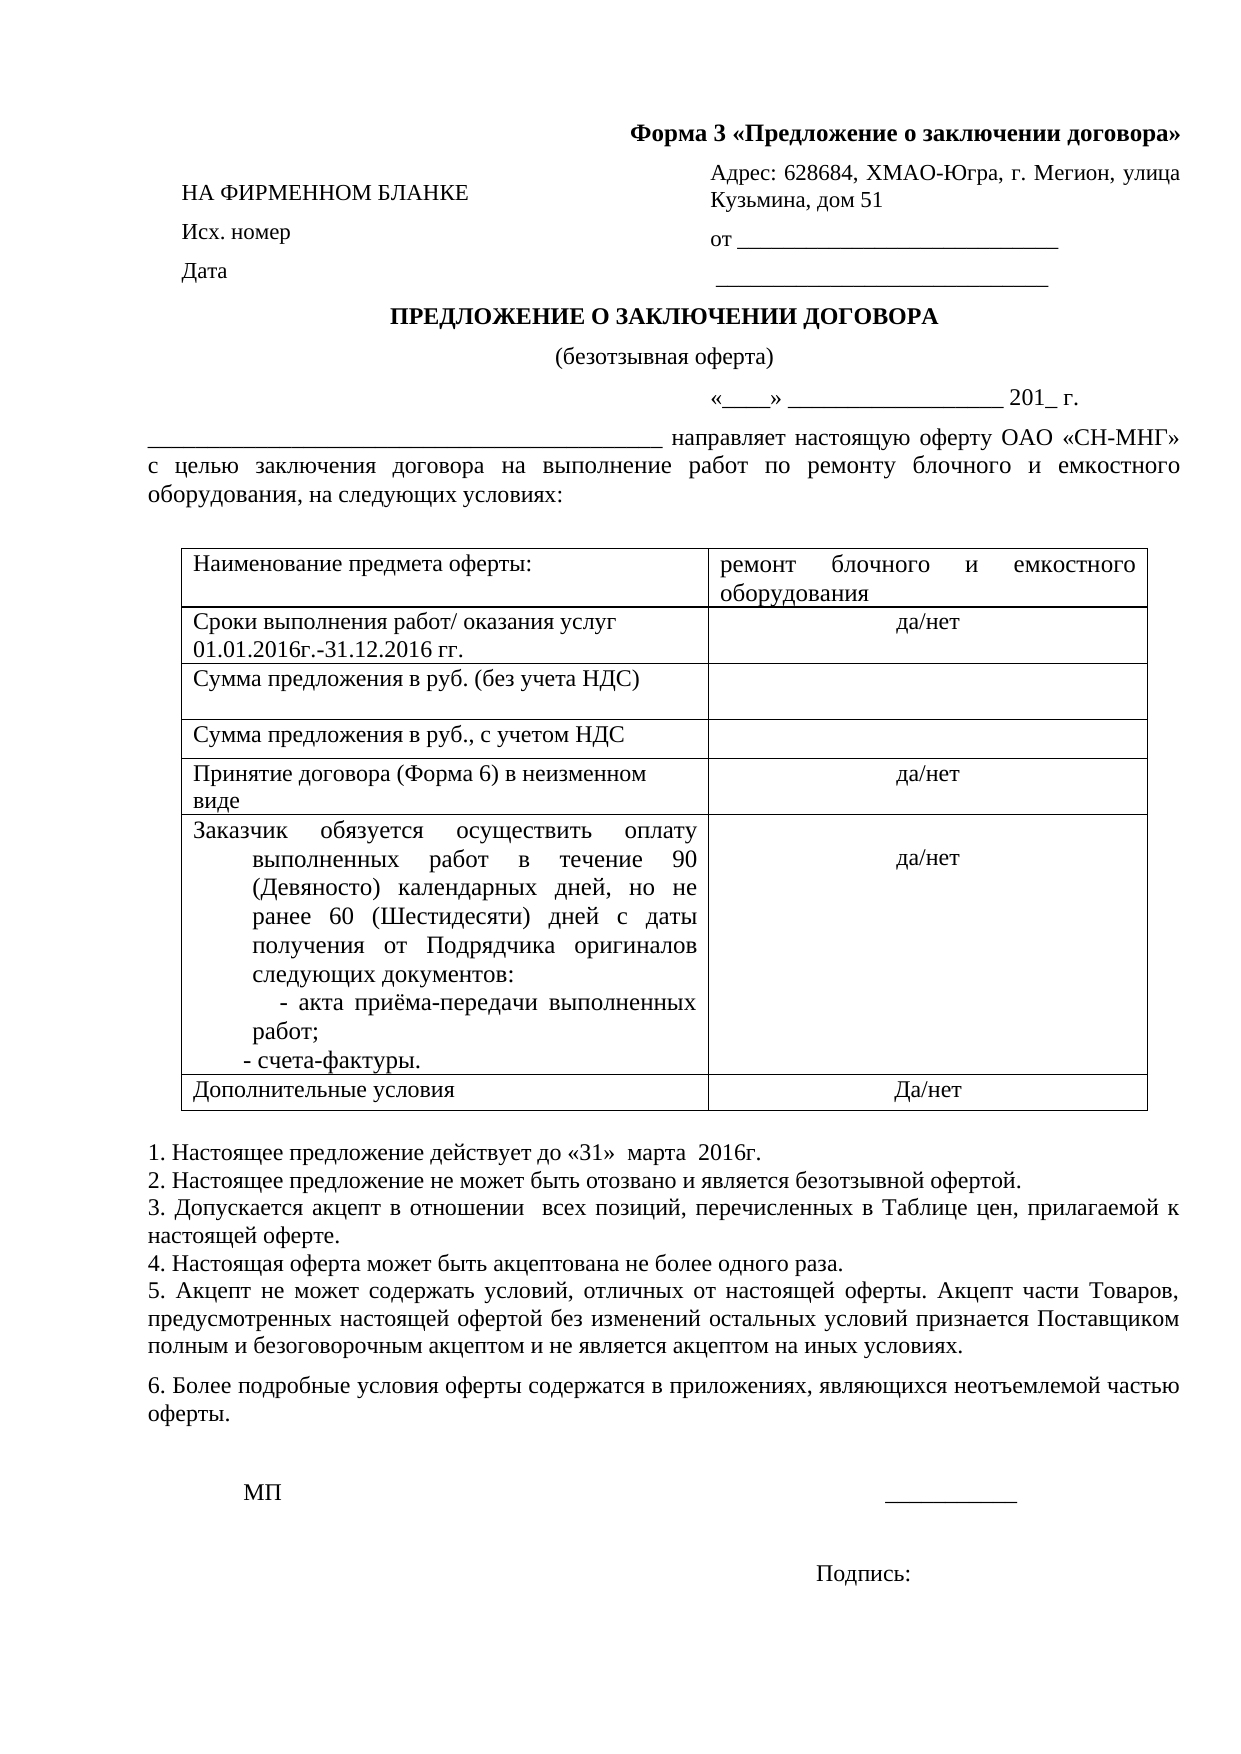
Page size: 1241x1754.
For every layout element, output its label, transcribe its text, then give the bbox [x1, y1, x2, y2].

table_cell Дополнительные условия [182, 1075, 708, 1109]
text (безотзывная оферта) [148, 342, 1181, 370]
text Подпись: [148, 1559, 1181, 1587]
text 3. Допускается акцепт в отношении всех позиций, перечисленных в Таблице цен, прилагаемой к настоящей оферте. [148, 1193, 1181, 1249]
text 5. Акцепт не может содержать условий, отличных от настоящей оферты. Акцепт части Товаров, предусмотренных настоящей офертой без изменений остальных условий признается Поставщиком полным и безоговорочным акцептом и не является акцептом на иных условиях. [148, 1276, 1181, 1359]
table_cell [709, 720, 1147, 758]
table_cell Сумма предложения в руб., с учетом НДС [182, 720, 708, 758]
text 2. Настоящее предложение не может быть отозвано и является безотзывной офертой. [148, 1166, 1181, 1193]
text МП ___________ [148, 1478, 1181, 1506]
text ___________________________________________ направляет настоящую оферту ОАО «СН-МНГ» с целью заключения договора на выполнение работ по ремонту блочного и емкостного оборудования, на следующих условиях: [148, 423, 1181, 508]
text от ____________________________ [710, 224, 1181, 251]
table_cell Сумма предложения в руб. (без учета НДС) [182, 664, 708, 719]
text Адрес: 628684, ХМАО-Югра, г. Мегион, улица Кузьмина, дом 51 [710, 159, 1181, 212]
table_cell Принятие договора (Форма 6) в неизменном виде [182, 759, 708, 814]
text «____» __________________ 201_ г. [710, 382, 1181, 410]
text Форма 3 «Предложение о заключении договора» [148, 118, 1181, 147]
text 6. Более подробные условия оферты содержатся в приложениях, являющихся неотъемлемой частью оферты. [148, 1372, 1181, 1427]
table_cell Сроки выполнения работ/ оказания услуг 01.01.2016г.-31.12.2016 гг. [182, 608, 708, 663]
text _____________________________ [710, 263, 1181, 290]
table_cell [709, 664, 1147, 719]
text 4. Настоящая оферта может быть акцептована не более одного раза. [148, 1249, 1181, 1276]
table_header Наименование предмета оферты: [182, 549, 708, 606]
text ПРЕДЛОЖЕНИЕ О ЗАКЛЮЧЕНИИ ДОГОВОРА [148, 302, 1181, 330]
table_header ремонт блочного и емкостного оборудования [709, 549, 1147, 606]
text 1. Настоящее предложение действует до «31» марта 2016г. [148, 1138, 1181, 1166]
table_cell да/нет [709, 759, 1147, 814]
table_cell Да/нет [709, 1075, 1147, 1109]
table_cell Заказчик обязуется осуществить оплату выполненных работ в течение 90 (Девяносто) календарных дней, но не ранее 60 (Шестидесяти) дней с даты получения от Подрядчика оригиналов следующих документов: - акта приёма-передачи выполненных работ; - счета-фактуры. [182, 815, 708, 1074]
table_cell да/нет [709, 815, 1147, 1074]
table_cell да/нет [709, 608, 1147, 663]
